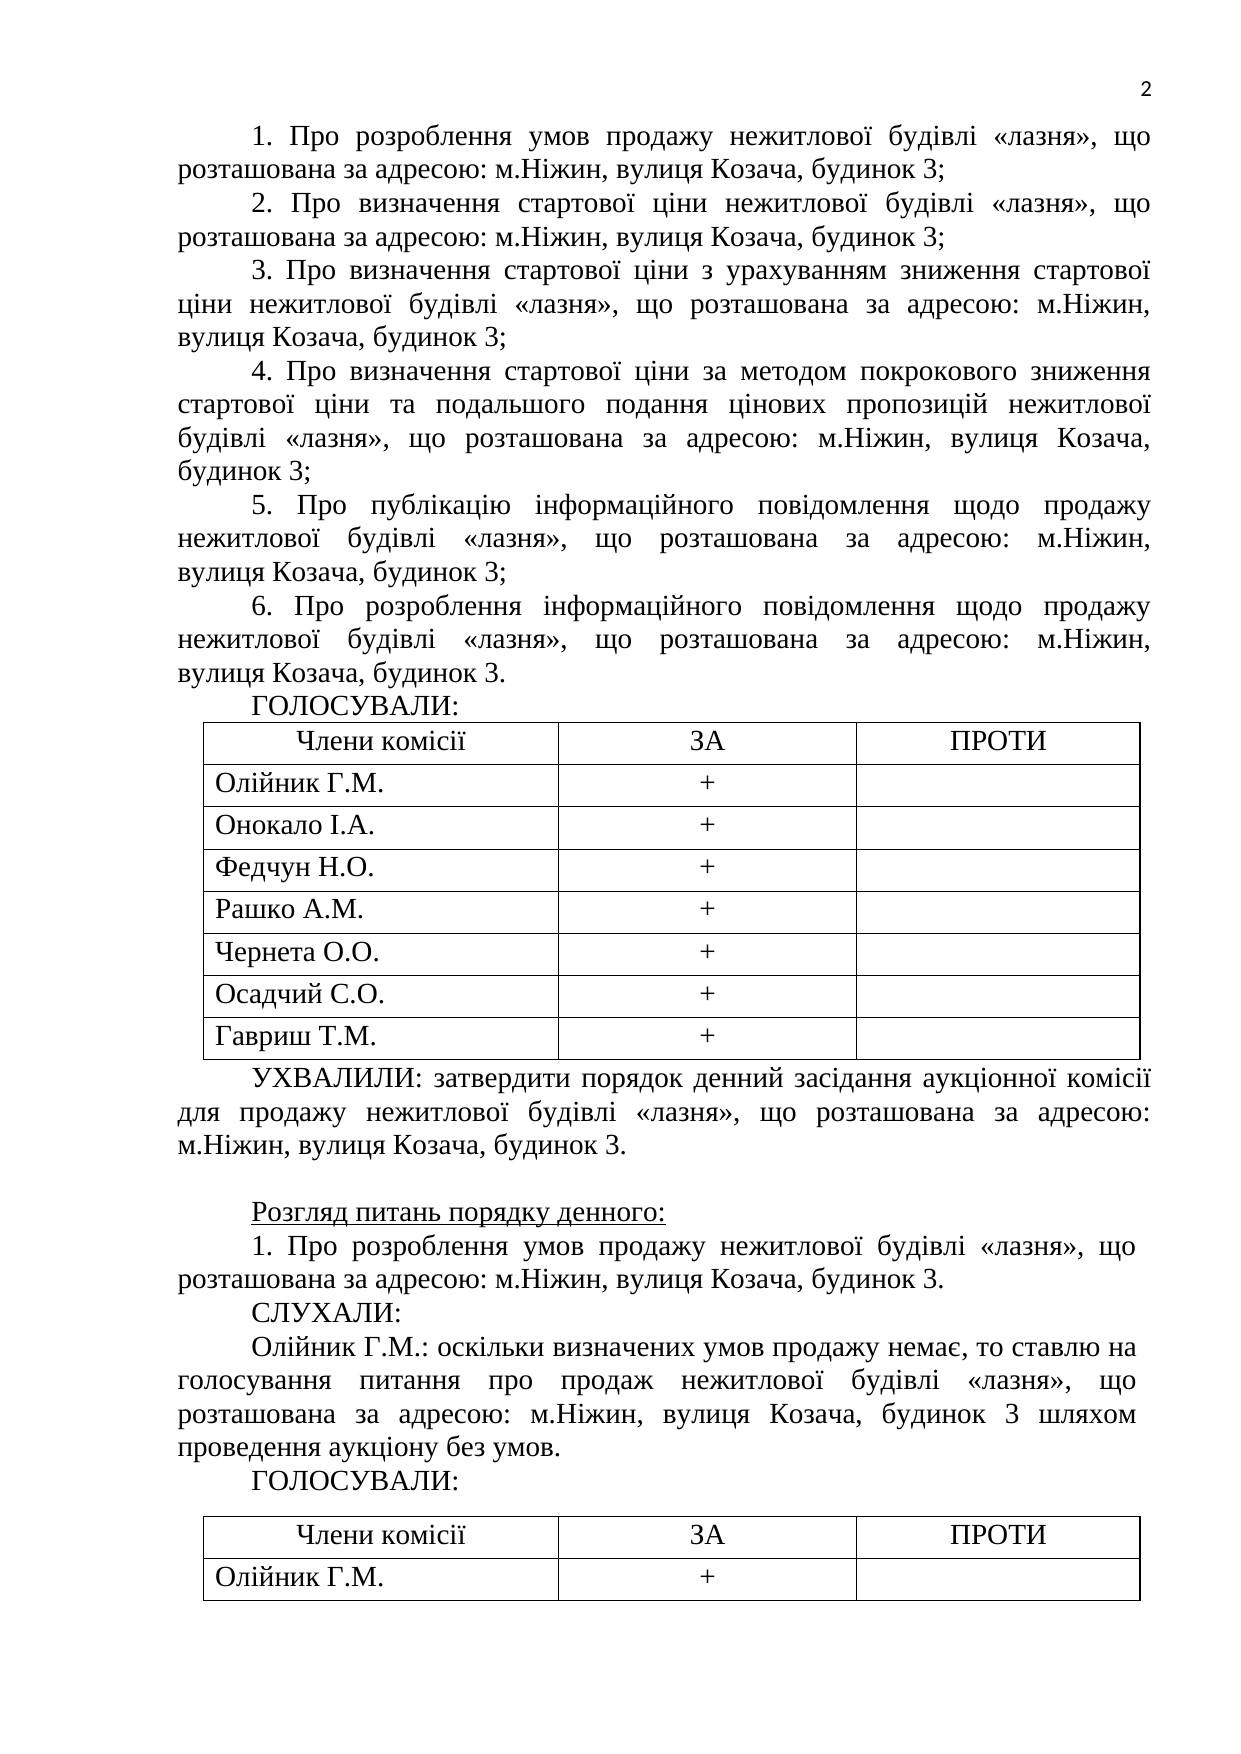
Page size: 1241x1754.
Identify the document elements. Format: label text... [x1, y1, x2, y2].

table_cell [857, 1559, 1139, 1600]
table_header Члени комісії [204, 723, 558, 764]
text 6. Про розроблення інформаційного повідомлення щодо продажу нежитлової будівлі «лазня», що розташована за адресою: м.Ніжин, вулиця Козача, будинок 3. [177, 588, 1152, 688]
table_cell + [559, 934, 856, 975]
text СЛУХАЛИ: [177, 1295, 1137, 1329]
text 1. Про розроблення умов продажу нежитлової будівлі «лазня», що розташована за адресою: м.Ніжин, вулиця Козача, будинок 3; [177, 118, 1152, 185]
table_cell [857, 892, 1139, 933]
table_cell [857, 976, 1139, 1017]
table_header Члени комісії [204, 1517, 558, 1558]
text 2. Про визначення стартової ціни нежитлової будівлі «лазня», що розташована за адресою: м.Ніжин, вулиця Козача, будинок 3; [177, 185, 1152, 252]
table_cell Олійник Г.М. [204, 1559, 558, 1600]
table_cell + [559, 892, 856, 933]
text УХВАЛИЛИ: затвердити порядок денний засідання аукціонної комісії для продажу нежитлової будівлі «лазня», що розташована за адресою: м.Ніжин, вулиця Козача, будинок 3. [177, 1060, 1152, 1161]
table_header ЗА [559, 723, 856, 764]
table_cell [857, 1018, 1139, 1059]
table_cell + [559, 765, 856, 806]
table_cell + [559, 976, 856, 1017]
text ГОЛОСУВАЛИ: [177, 688, 1152, 722]
table_cell [857, 934, 1139, 975]
table_cell Федчун Н.О. [204, 850, 558, 891]
table_cell [857, 850, 1139, 891]
table_header ПРОТИ [857, 1517, 1139, 1558]
table_cell Гавриш Т.М. [204, 1018, 558, 1059]
table_cell Олійник Г.М. [204, 765, 558, 806]
table_cell Осадчий С.О. [204, 976, 558, 1017]
table_cell + [559, 807, 856, 848]
table_cell + [559, 850, 856, 891]
text 3. Про визначення стартової ціни з урахуванням зниження стартової ціни нежитлової будівлі «лазня», що розташована за адресою: м.Ніжин, вулиця Козача, будинок 3; [177, 252, 1152, 353]
table_cell [857, 807, 1139, 848]
table_cell [857, 765, 1139, 806]
text 4. Про визначення стартової ціни за методом покрокового зниження стартової ціни та подальшого подання цінових пропозицій нежитлової будівлі «лазня», що розташована за адресою: м.Ніжин, вулиця Козача, будинок 3; [177, 353, 1152, 487]
table_header ЗА [559, 1517, 856, 1558]
table_header ПРОТИ [857, 723, 1139, 764]
text 1. Про розроблення умов продажу нежитлової будівлі «лазня», що розташована за адресою: м.Ніжин, вулиця Козача, будинок 3. [177, 1228, 1137, 1295]
table_cell + [559, 1018, 856, 1059]
table_cell Чернета О.О. [204, 934, 558, 975]
text ГОЛОСУВАЛИ: [177, 1463, 1152, 1496]
table_cell + [559, 1559, 856, 1600]
text Розгляд питань порядку денного: [177, 1194, 1137, 1228]
table_cell Онокало І.А. [204, 807, 558, 848]
table_cell Рашко А.М. [204, 892, 558, 933]
text Олійник Г.М.: оскільки визначених умов продажу немає, то ставлю на голосування питання про продаж нежитлової будівлі «лазня», що розташована за адресою: м.Ніжин, вулиця Козача, будинок 3 шляхом проведення аукціону без умов. [177, 1329, 1137, 1463]
text 5. Про публікацію інформаційного повідомлення щодо продажу нежитлової будівлі «лазня», що розташована за адресою: м.Ніжин, вулиця Козача, будинок 3; [177, 487, 1152, 588]
